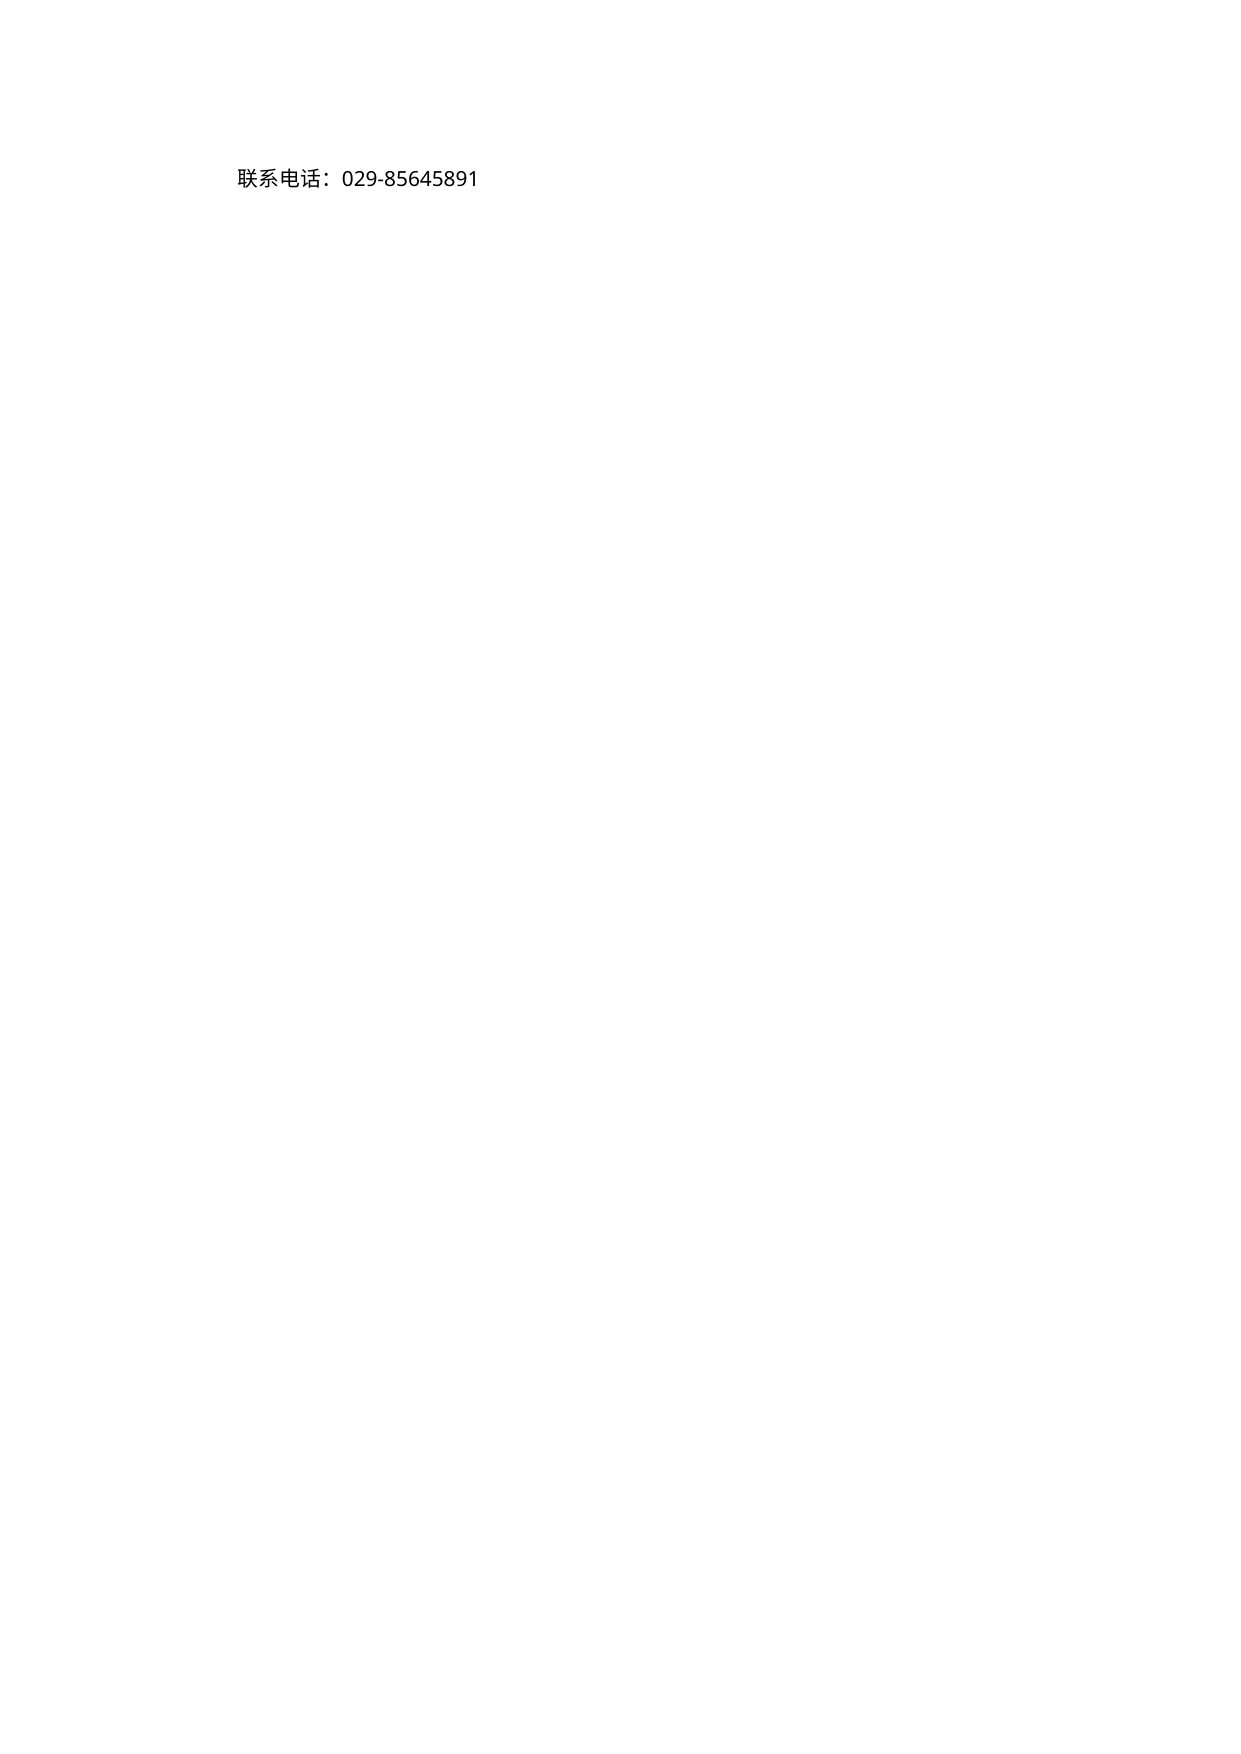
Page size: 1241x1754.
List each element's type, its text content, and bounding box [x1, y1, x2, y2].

text 联系电话：029-85645891 [187, 162, 1053, 194]
